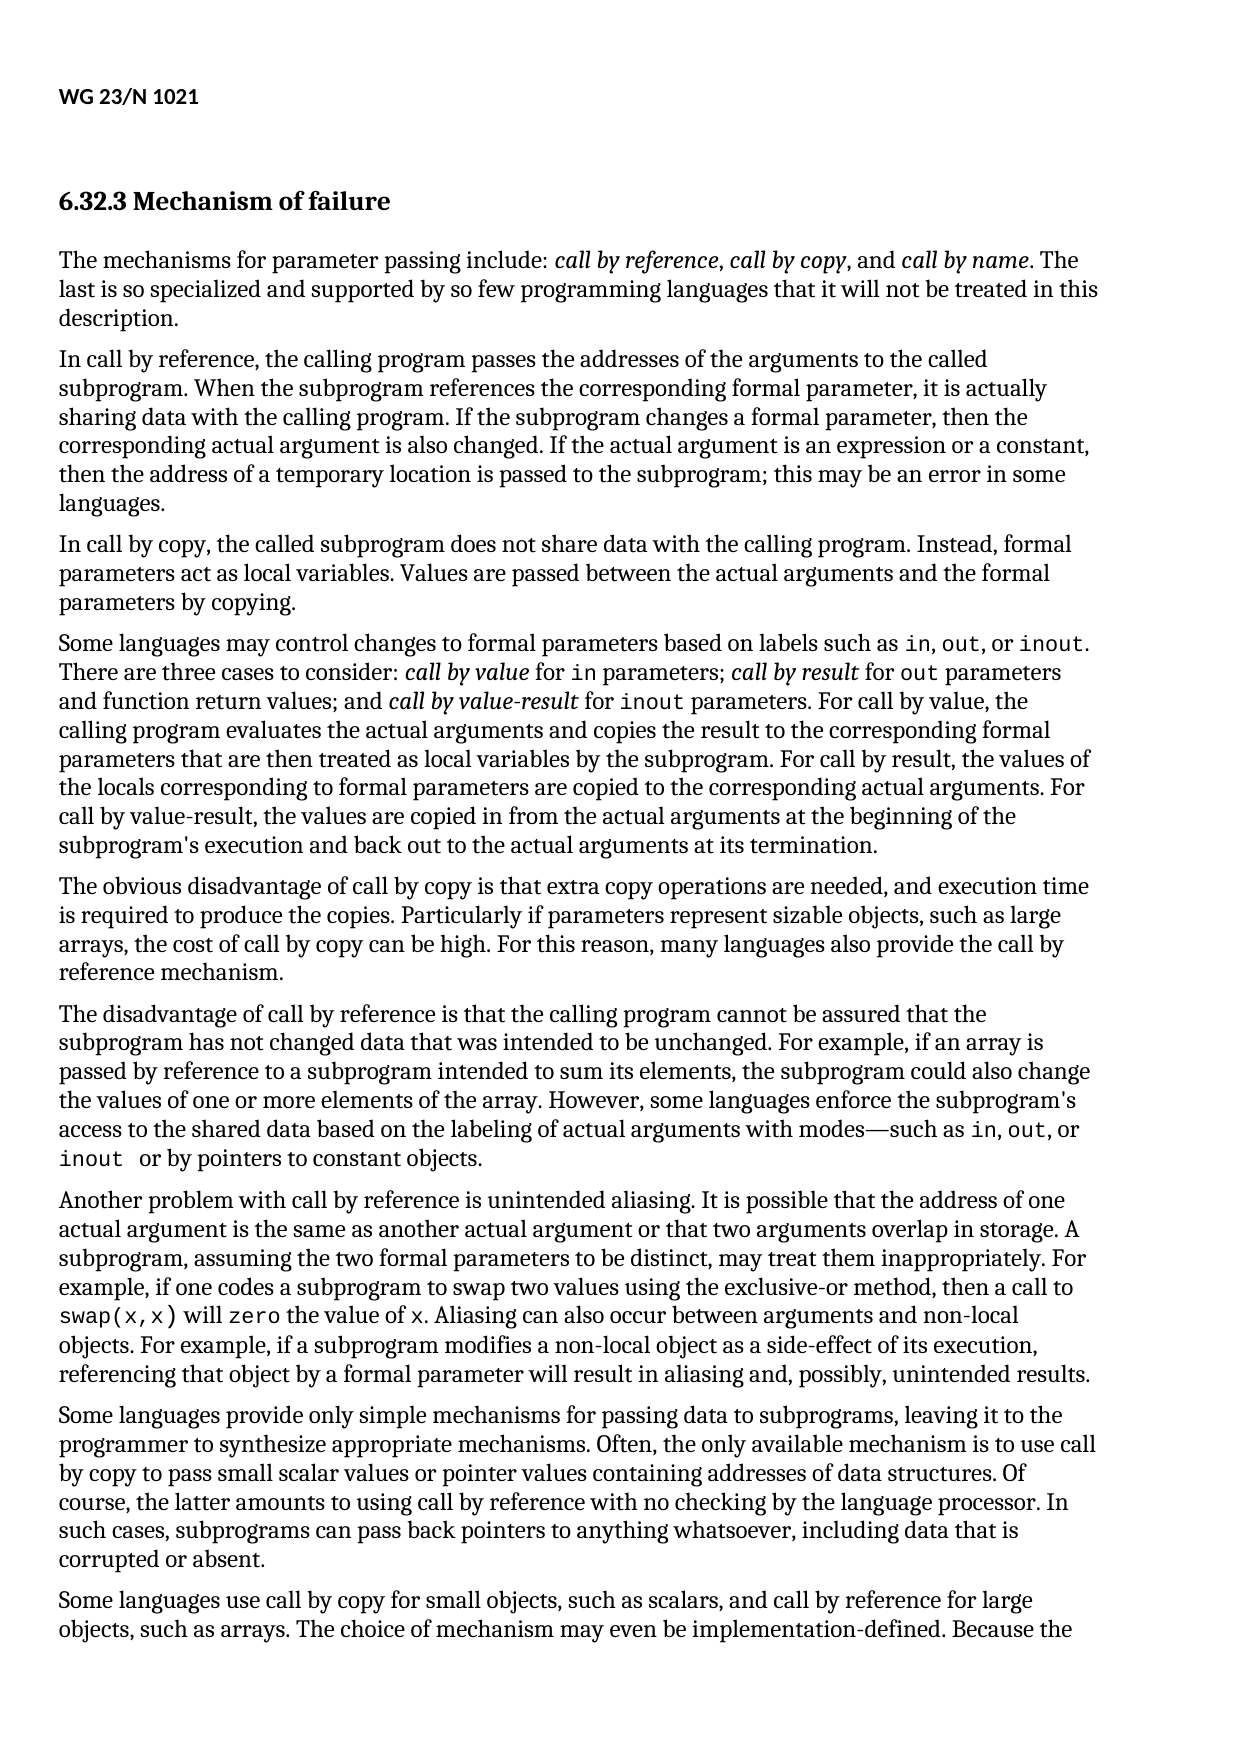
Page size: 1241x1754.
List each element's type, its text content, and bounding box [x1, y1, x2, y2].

text The disadvantage of call by reference is that the calling program cannot be assured that the subprogram has not changed data that was intended to be unchanged. For example, if an array is passed by reference to a subprogram intended to sum its elements, the subprogram could also change the values of one or more elements of the array. However, some languages enforce the subprogram's access to the shared data based on the labeling of actual arguments with modes—such as in, out, or inout or by pointers to constant objects. [58, 999, 1099, 1174]
text In call by copy, the called subprogram does not share data with the calling program. Instead, formal parameters act as local variables. Values are passed between the actual arguments and the formal parameters by copying. [58, 530, 1099, 616]
text The mechanisms for parameter passing include: call by reference, call by copy, and call by name. The last is so specialized and supported by so few programming languages that it will not be treated in this description. [58, 246, 1099, 332]
text In call by reference, the calling program passes the addresses of the arguments to the called subprogram. When the subprogram references the corresponding formal parameter, it is actually sharing data with the calling program. If the subprogram changes a formal parameter, then the corresponding actual argument is also changed. If the actual argument is an expression or a constant, then the address of a temporary location is passed to the subprogram; this may be an error in some languages. [58, 345, 1099, 517]
text The obvious disadvantage of call by copy is that extra copy operations are needed, and execution time is required to produce the copies. Particularly if parameters represent sizable objects, such as large arrays, the cost of call by copy can be high. For this reason, many languages also provide the call by reference mechanism. [58, 872, 1099, 987]
text Some languages may control changes to formal parameters based on labels such as in, out, or inout. There are three cases to consider: call by value for in parameters; call by result for out parameters and function return values; and call by value-result for inout parameters. For call by value, the calling program evaluates the actual arguments and copies the result to the corresponding formal parameters that are then treated as local variables by the subprogram. For call by result, the values of the locals corresponding to formal parameters are copied to the corresponding actual arguments. For call by value-result, the values are copied in from the actual arguments at the beginning of the subprogram's execution and back out to the actual arguments at its termination. [58, 629, 1099, 859]
text Another problem with call by reference is unintended aliasing. It is possible that the address of one actual argument is the same as another actual argument or that two arguments overlap in storage. A subprogram, assuming the two formal parameters to be distinct, may treat them inappropriately. For example, if one codes a subprogram to swap two values using the exclusive-or method, then a call to swap(x,x) will zero the value of x. Aliasing can also occur between arguments and non-local objects. For example, if a subprogram modifies a non-local object as a side-effect of its execution, referencing that object by a formal parameter will result in aliasing and, possibly, unintended results. [58, 1186, 1099, 1389]
subtitle 6.32.3 Mechanism of failure [58, 186, 1099, 217]
text Some languages provide only simple mechanisms for passing data to subprograms, leaving it to the programmer to synthesize appropriate mechanisms. Often, the only available mechanism is to use call by copy to pass small scalar values or pointer values containing addresses of data structures. Of course, the latter amounts to using call by reference with no checking by the language processor. In such cases, subprograms can pass back pointers to anything whatsoever, including data that is corrupted or absent. [58, 1401, 1099, 1574]
